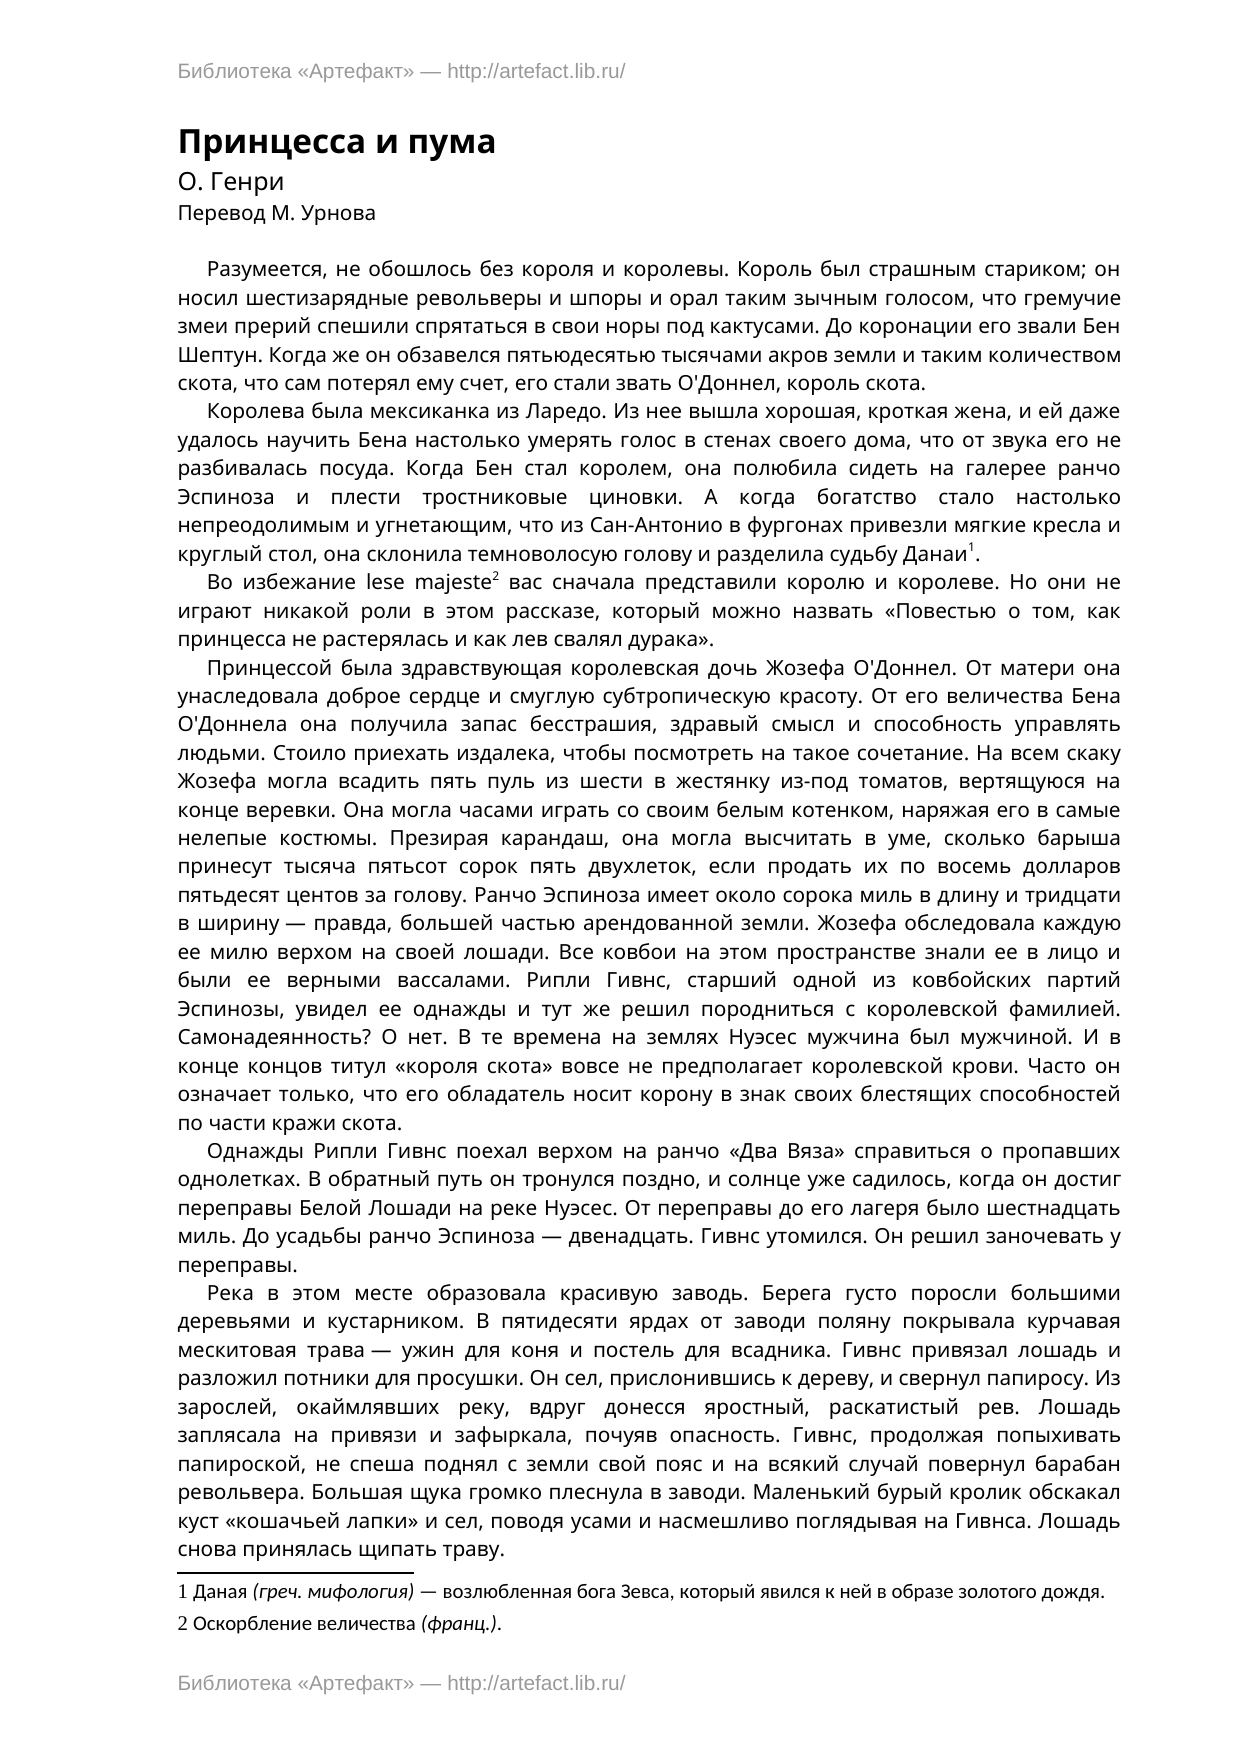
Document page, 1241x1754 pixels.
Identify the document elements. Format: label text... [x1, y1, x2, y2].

subtitle Принцесса и пума [177, 118, 1122, 163]
text Река в этом месте образовала красивую заводь. Берега густо поросли большими деревьями и кустарником. В пятидесяти ярдах от заводи поляну покрывала курчавая мескитовая трава — ужин для коня и постель для всадника. Гивнс привязал лошадь и разложил потники для просушки. Он сел, прислонившись к дереву, и свернул папиросу. Из зарослей, окаймлявших реку, вдруг донесся яростный, раскатистый рев. Лошадь заплясала на привязи и зафыркала, почуяв опасность. Гивнс, продолжая попыхивать папироской, не спеша поднял с земли свой пояс и на всякий случай повернул барабан револьвера. Большая щука громко плеснула в заводи. Маленький бурый кролик обскакал куст «кошачьей лапки» и сел, поводя усами и насмешливо поглядывая на Гивнса. Лошадь снова принялась щипать траву. [177, 1278, 1122, 1563]
text Однажды Рипли Гивнс поехал верхом на ранчо «Два Вяза» справиться о пропавших однолетках. В обратный путь он тронулся поздно, и солнце уже садилось, когда он достиг переправы Белой Лошади на реке Нуэсес. От переправы до его лагеря было шестнадцать миль. До усадьбы ранчо Эспиноза — двенадцать. Гивнс утомился. Он решил заночевать у переправы. [177, 1136, 1122, 1278]
text Перевод М. Урнова [177, 198, 1122, 226]
text Принцессой была здравствующая королевская дочь Жозефа О'Доннел. От матери она унаследовала доброе сердце и смуглую субтропическую красоту. От его величества Бена О'Доннела она получила запас бесстрашия, здравый смысл и способность управлять людьми. Стоило приехать издалека, чтобы посмотреть на такое сочетание. На всем скаку Жозефа могла всадить пять пуль из шести в жестянку из-под томатов, вертящуюся на конце веревки. Она могла часами играть со своим белым котенком, наряжая его в самые нелепые костюмы. Презирая карандаш, она могла высчитать в уме, сколько барыша принесут тысяча пятьсот сорок пять двухлеток, если продать их по восемь долларов пятьдесят центов за голову. Ранчо Эспиноза имеет около сорока миль в длину и тридцати в ширину — правда, большей частью арендованной земли. Жозефа обследовала каждую ее милю верхом на своей лошади. Все ковбои на этом пространстве знали ее в лицо и были ее верными вассалами. Рипли Гивнс, старший одной из ковбойских партий Эспинозы, увидел ее однажды и тут же решил породниться с королевской фамилией. Самонадеянность? О нет. В те времена на землях Нуэсес мужчина был мужчиной. И в конце концов титул «короля скота» вовсе не предполагает королевской крови. Часто он означает только, что его обладатель носит корону в знак своих блестящих способностей по части кражи скота. [177, 653, 1122, 1136]
text О. Генри [177, 163, 1122, 198]
text Королева была мексиканка из Ларедо. Из нее вышла хорошая, кроткая жена, и ей даже удалось научить Бена настолько умерять голос в стенах своего дома, что от звука его не разбивалась посуда. Когда Бен стал королем, она полюбила сидеть на галерее ранчо Эспиноза и плести тростниковые циновки. А когда богатство стало настолько непреодолимым и угнетающим, что из Сан-Антонио в фургонах привезли мягкие кресла и круглый стол, она склонила темноволосую голову и разделила судьбу Данаи. [177, 397, 1122, 567]
text Во избежание lese majeste вас сначала представили королю и королеве. Но они не играют никакой роли в этом рассказе, который можно назвать «Повестью о том, как принцесса не растерялась и как лев свалял дурака». [177, 567, 1122, 653]
text Разумеется, не обошлось без короля и королевы. Король был страшным стариком; он носил шестизарядные револьверы и шпоры и орал таким зычным голосом, что гремучие змеи прерий спешили спрятаться в свои норы под кактусами. До коронации его звали Бен Шептун. Когда же он обзавелся пятьюдесятью тысячами акров земли и таким количеством скота, что сам потерял ему счет, его стали звать О'Доннел, король скота. [177, 254, 1122, 397]
